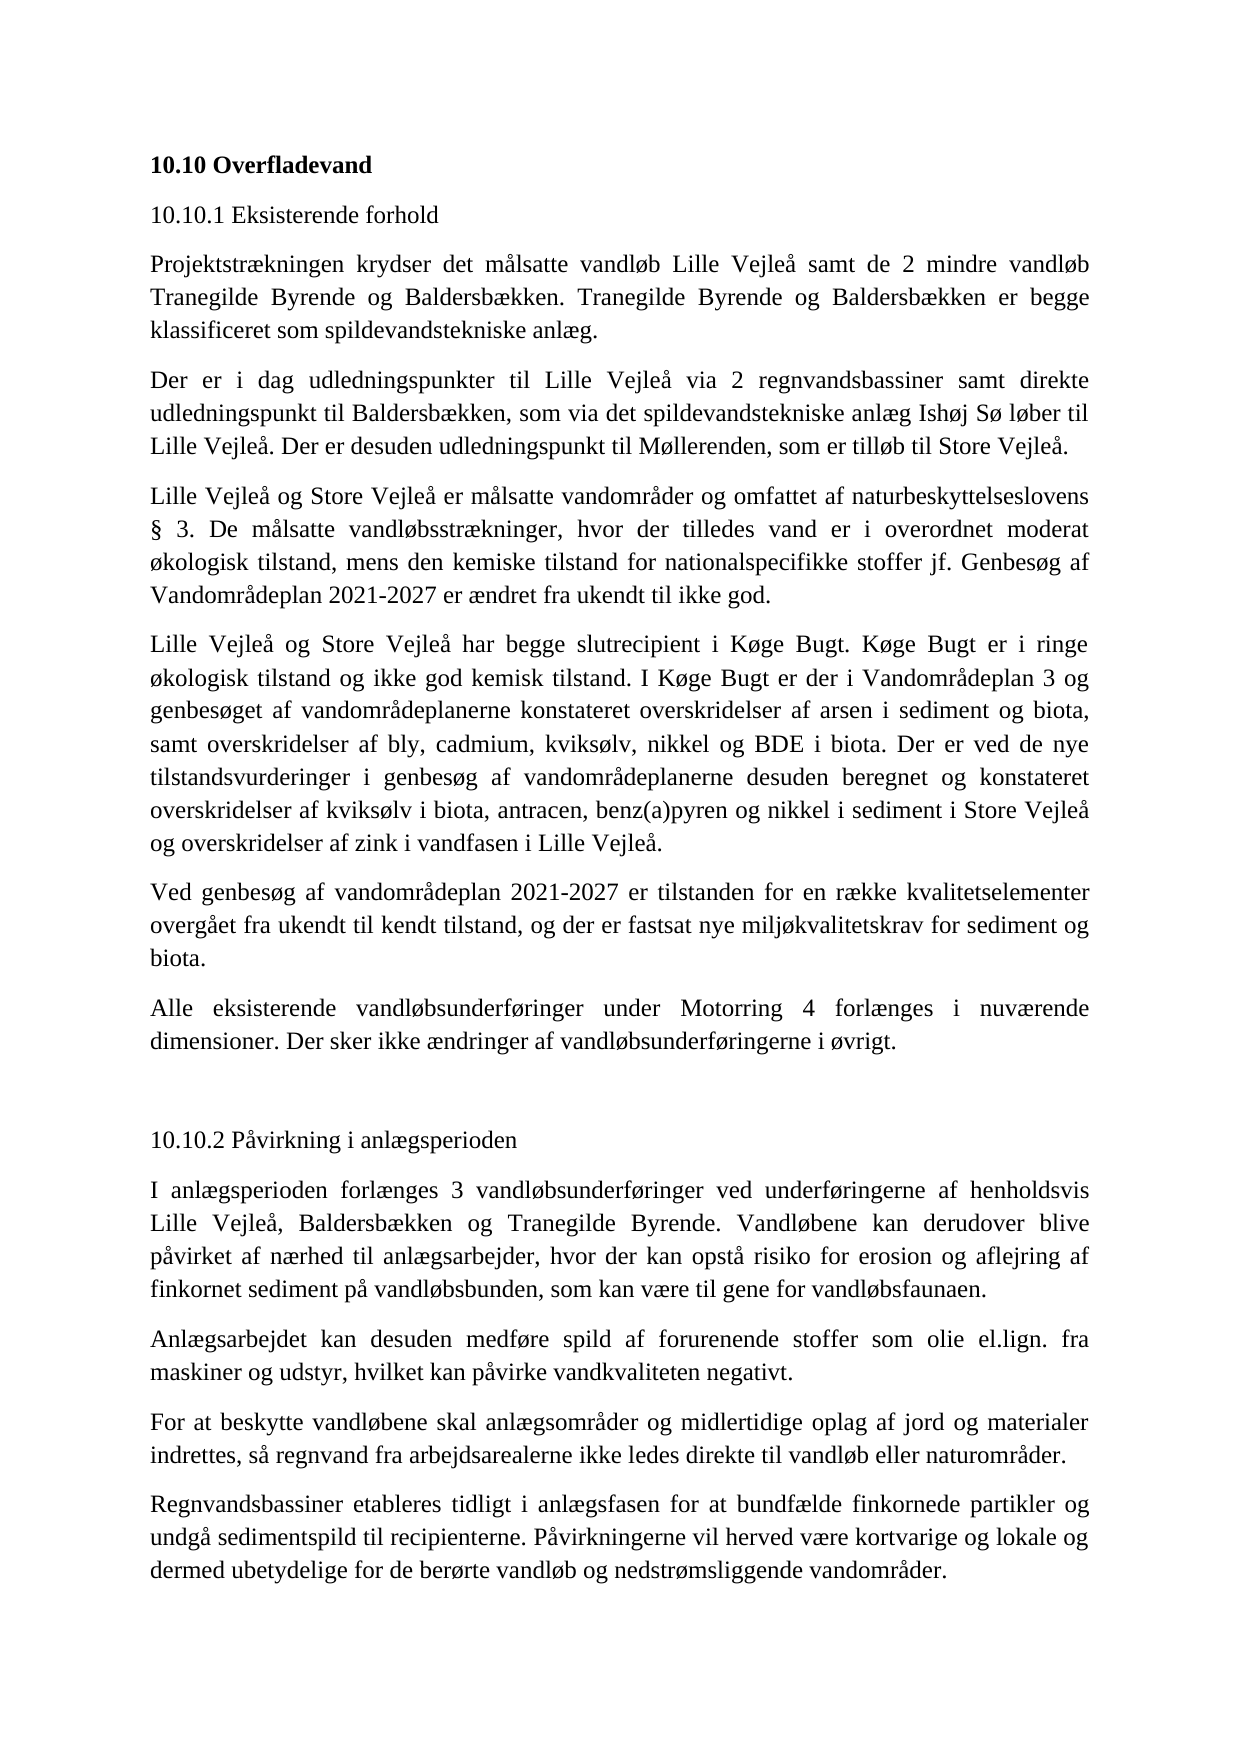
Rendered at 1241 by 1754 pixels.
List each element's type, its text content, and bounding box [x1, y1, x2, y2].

text Ved genbesøg af vandområdeplan 2021-2027 er tilstanden for en række kvalitetselementer overgået fra ukendt til kendt tilstand, og der er fastsat nye miljøkvalitetskrav for sediment og biota. [150, 877, 1090, 972]
text Lille Vejleå og Store Vejleå er målsatte vandområder og omfattet af naturbeskyttelseslovens § 3. De målsatte vandløbsstrækninger, hvor der tilledes vand er i overordnet moderat økologisk tilstand, mens den kemiske tilstand for nationalspecifikke stoffer jf. Genbesøg af Vandområdeplan 2021-2027 er ændret fra ukendt til ikke god. [150, 481, 1090, 609]
text 10.10 Overfladevand [150, 150, 1090, 179]
text Der er i dag udledningspunkter til Lille Vejleå via 2 regnvandsbassiner samt direkte udledningspunkt til Baldersbækken, som via det spildevandstekniske anlæg Ishøj Sø løber til Lille Vejleå. Der er desuden udledningspunkt til Møllerenden, som er tilløb til Store Vejleå. [150, 365, 1090, 460]
text Lille Vejleå og Store Vejleå har begge slutrecipient i Køge Bugt. Køge Bugt er i ringe økologisk tilstand og ikke god kemisk tilstand. I Køge Bugt er der i Vandområdeplan 3 og genbesøget af vandområdeplanerne konstateret overskridelser af arsen i sediment og biota, samt overskridelser af bly, cadmium, kviksølv, nikkel og BDE i biota. Der er ved de nye tilstandsvurderinger i genbesøg af vandområdeplanerne desuden beregnet og konstateret overskridelser af kviksølv i biota, antracen, benz(a)pyren og nikkel i sediment i Store Vejleå og overskridelser af zink i vandfasen i Lille Vejleå. [150, 629, 1090, 856]
text 10.10.1 Eksisterende forhold [150, 200, 1090, 228]
text Regnvandsbassiner etableres tidligt i anlægsfasen for at bundfælde finkornede partikler og undgå sedimentspild til recipienterne. Påvirkningerne vil herved være kortvarige og lokale og dermed ubetydelige for de berørte vandløb og nedstrømsliggende vandområder. [150, 1489, 1090, 1584]
text 10.10.2 Påvirkning i anlægsperioden [150, 1126, 1090, 1154]
text Anlægsarbejdet kan desuden medføre spild af forurenende stoffer som olie el.lign. fra maskiner og udstyr, hvilket kan påvirke vandkvaliteten negativt. [150, 1324, 1090, 1386]
text Projektstrækningen krydser det målsatte vandløb Lille Vejleå samt de 2 mindre vandløb Tranegilde Byrende og Baldersbækken. Tranegilde Byrende og Baldersbækken er begge klassificeret som spildevandstekniske anlæg. [150, 249, 1090, 344]
text Alle eksisterende vandløbsunderføringer under Motorring 4 forlænges i nuværende dimensioner. Der sker ikke ændringer af vandløbsunderføringerne i øvrigt. [150, 993, 1090, 1055]
text I anlægsperioden forlænges 3 vandløbsunderføringer ved underføringerne af henholdsvis Lille Vejleå, Baldersbækken og Tranegilde Byrende. Vandløbene kan derudover blive påvirket af nærhed til anlægsarbejder, hvor der kan opstå risiko for erosion og aflejring af finkornet sediment på vandløbsbunden, som kan være til gene for vandløbsfaunaen. [150, 1175, 1090, 1303]
text For at beskytte vandløbene skal anlægsområder og midlertidige oplag af jord og materialer indrettes, så regnvand fra arbejdsarealerne ikke ledes direkte til vandløb eller naturområder. [150, 1407, 1090, 1468]
